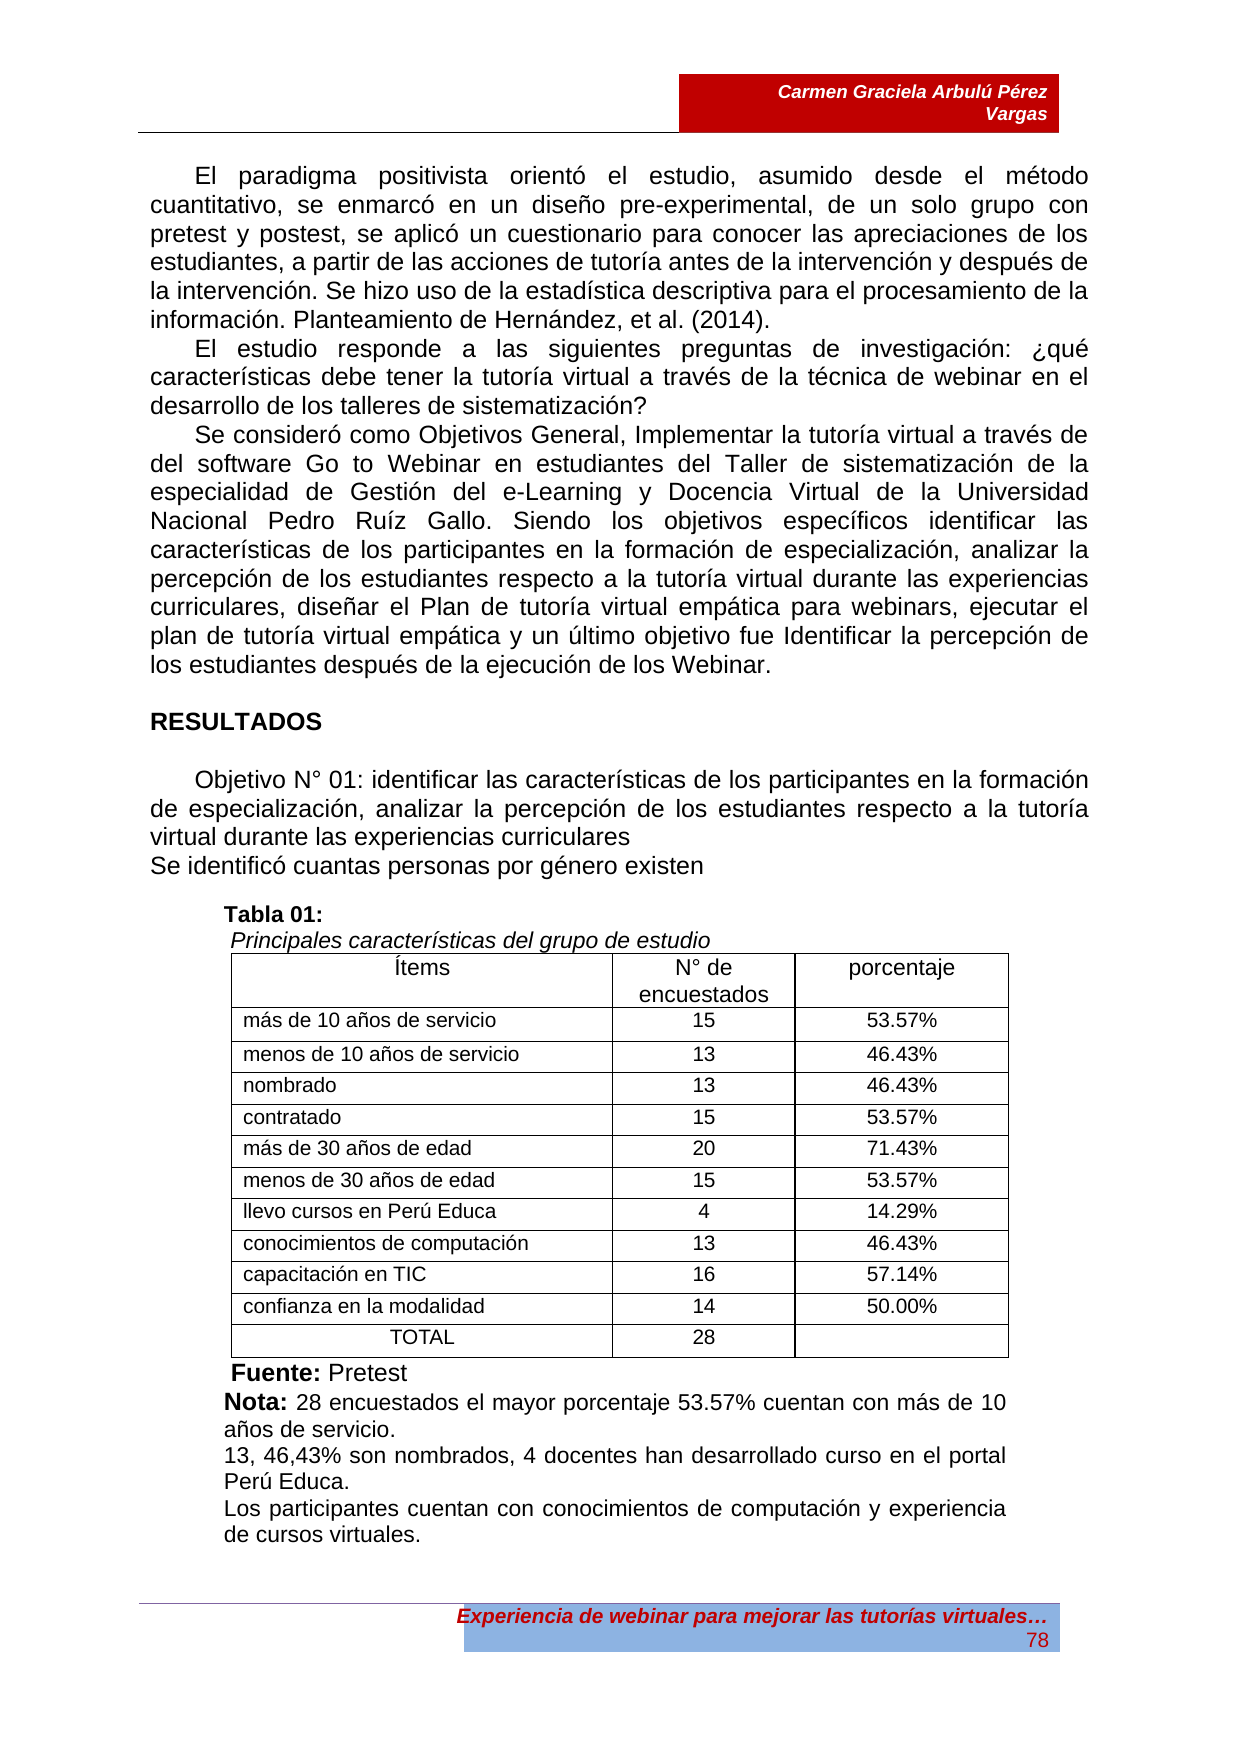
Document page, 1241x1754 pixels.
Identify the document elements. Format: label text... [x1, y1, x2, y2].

table_cell nombrado [232, 1073, 612, 1104]
table_cell capacitación en TIC [232, 1262, 612, 1292]
text Objetivo N° 01: identificar las características de los participantes en la formación de especialización, analizar la percepción de los estudiantes respecto a la tutoría virtual durante las experiencias curriculares [150, 765, 1090, 851]
text Tabla 01: [224, 901, 1090, 927]
table_header Ítems [232, 954, 612, 1007]
text Fuente: Pretest [224, 1358, 1090, 1387]
table_cell [796, 1325, 1008, 1357]
table_header N° de encuestados [613, 954, 794, 1007]
table_cell 46.43% [796, 1042, 1008, 1072]
table_cell 15 [613, 1105, 794, 1135]
table_cell menos de 10 años de servicio [232, 1042, 612, 1072]
table_cell menos de 30 años de edad [232, 1168, 612, 1198]
table_cell 71.43% [796, 1136, 1008, 1167]
text El estudio responde a las siguientes preguntas de investigación: ¿qué características debe tener la tutoría virtual a través de la técnica de webinar en el desarrollo de los talleres de sistematización? [150, 333, 1090, 420]
table_cell 15 [613, 1008, 794, 1041]
table_cell más de 10 años de servicio [232, 1008, 612, 1041]
table_cell 53.57% [796, 1168, 1008, 1198]
table_cell 53.57% [796, 1105, 1008, 1135]
table_cell TOTAL [232, 1325, 612, 1357]
text Principales características del grupo de estudio [224, 927, 1090, 953]
table_cell 16 [613, 1262, 794, 1292]
table_cell 13 [613, 1042, 794, 1072]
table_cell 13 [613, 1231, 794, 1261]
text Se consideró como Objetivos General, Implementar la tutoría virtual a través de del software Go to Webinar en estudiantes del Taller de sistematización de la especialidad de Gestión del e-Learning y Docencia Virtual de la Universidad Nacional Pedro Ruíz Gallo. Siendo los objetivos específicos identificar las características de los participantes en la formación de especialización, analizar la percepción de los estudiantes respecto a la tutoría virtual durante las experiencias curriculares, diseñar el Plan de tutoría virtual empática para webinars, ejecutar el plan de tutoría virtual empática y un último objetivo fue Identificar la percepción de los estudiantes después de la ejecución de los Webinar. [150, 420, 1090, 678]
text Se identificó cuantas personas por género existen [150, 851, 1090, 880]
text 13, 46,43% son nombrados, 4 docentes han desarrollado curso en el portal Perú Educa. [224, 1442, 1006, 1494]
table_cell 14.29% [796, 1199, 1008, 1229]
table_cell 50.00% [796, 1294, 1008, 1324]
text El paradigma positivista orientó el estudio, asumido desde el método cuantitativo, se enmarcó en un diseño pre-experimental, de un solo grupo con pretest y postest, se aplicó un cuestionario para conocer las apreciaciones de los estudiantes, a partir de las acciones de tutoría antes de la intervención y después de la intervención. Se hizo uso de la estadística descriptiva para el procesamiento de la información. Planteamiento de Hernández, et al. (2014). [150, 161, 1090, 333]
table_cell más de 30 años de edad [232, 1136, 612, 1167]
text RESULTADOS [150, 707, 1090, 736]
table_cell 46.43% [796, 1073, 1008, 1104]
text Los participantes cuentan con conocimientos de computación y experiencia de cursos virtuales. [224, 1494, 1006, 1547]
table_cell 15 [613, 1168, 794, 1198]
table_cell 57.14% [796, 1262, 1008, 1292]
table_cell conocimientos de computación [232, 1231, 612, 1261]
table_cell llevo cursos en Perú Educa [232, 1199, 612, 1229]
table_cell 28 [613, 1325, 794, 1357]
table_cell contratado [232, 1105, 612, 1135]
table_cell 14 [613, 1294, 794, 1324]
table_cell 13 [613, 1073, 794, 1104]
table_cell 46.43% [796, 1231, 1008, 1261]
table_cell 4 [613, 1199, 794, 1229]
text Nota: 28 encuestados el mayor porcentaje 53.57% cuentan con más de 10 años de servicio. [224, 1387, 1006, 1442]
table_cell confianza en la modalidad [232, 1294, 612, 1324]
table_cell 20 [613, 1136, 794, 1167]
table_cell 53.57% [796, 1008, 1008, 1041]
table_header porcentaje [796, 954, 1008, 1007]
